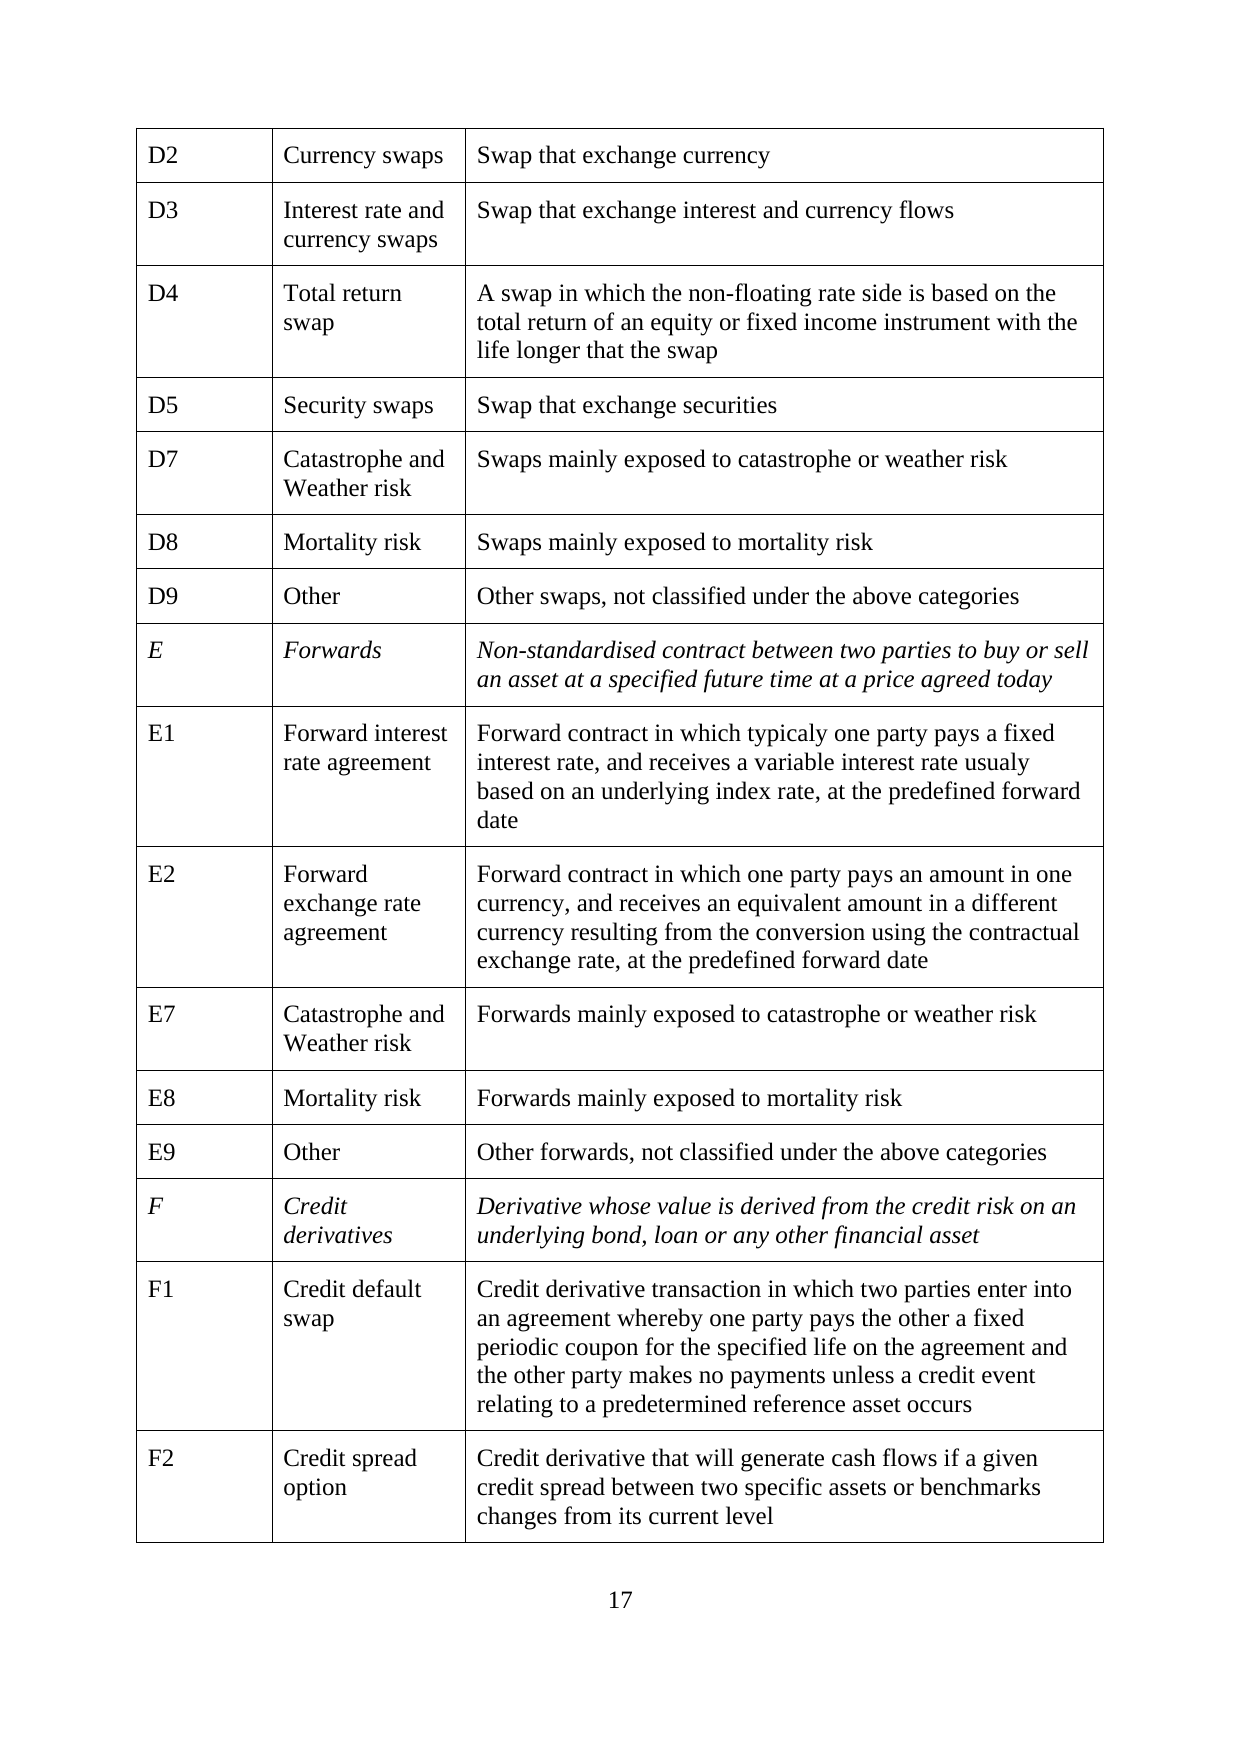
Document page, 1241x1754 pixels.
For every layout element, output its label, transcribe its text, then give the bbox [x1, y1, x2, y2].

table_cell D2 [137, 129, 272, 182]
table_cell Non-standardised contract between two parties to buy or sell an asset at a specified future time at a price agreed today [466, 624, 1103, 706]
table_cell Other swaps, not classified under the above categories [466, 569, 1103, 622]
table_cell Other forwards, not classified under the above categories [466, 1125, 1103, 1178]
table_cell Forwards mainly exposed to mortality risk [466, 1071, 1103, 1124]
table_cell D8 [137, 515, 272, 568]
table_cell Swap that exchange securities [466, 378, 1103, 431]
table_cell D9 [137, 569, 272, 622]
table_cell E7 [137, 988, 272, 1069]
table_cell Forward interest rate agreement [273, 707, 465, 846]
table_cell Forward contract in which typicaly one party pays a fixed interest rate, and receives a variable interest rate usualy based on an underlying index rate, at the predefined forward date [466, 707, 1103, 846]
table_cell Credit spread option [273, 1431, 465, 1542]
table_cell Forwards mainly exposed to catastrophe or weather risk [466, 988, 1103, 1069]
table_cell Credit derivative that will generate cash flows if a given credit spread between two specific assets or benchmarks changes from its current level [466, 1431, 1103, 1542]
table_cell Catastrophe and Weather risk [273, 432, 465, 514]
table_cell Forward exchange rate agreement [273, 847, 465, 987]
table_cell F1 [137, 1262, 272, 1430]
table_cell E1 [137, 707, 272, 846]
table_cell Swap that exchange currency [466, 129, 1103, 182]
table_cell Forward contract in which one party pays an amount in one currency, and receives an equivalent amount in a different currency resulting from the conversion using the contractual exchange rate, at the predefined forward date [466, 847, 1103, 987]
table_cell Total return swap [273, 266, 465, 377]
table_cell Swaps mainly exposed to catastrophe or weather risk [466, 432, 1103, 514]
table_cell Catastrophe and Weather risk [273, 988, 465, 1069]
table_cell Mortality risk [273, 515, 465, 568]
table_cell A swap in which the non-floating rate side is based on the total return of an equity or fixed income instrument with the life longer that the swap [466, 266, 1103, 377]
table_cell F [137, 1179, 272, 1261]
table_cell Credit default swap [273, 1262, 465, 1430]
table_cell Forwards [273, 624, 465, 706]
table_cell D3 [137, 183, 272, 265]
table_cell Security swaps [273, 378, 465, 431]
table_cell Derivative whose value is derived from the credit risk on an underlying bond, loan or any other financial asset [466, 1179, 1103, 1261]
table_cell E8 [137, 1071, 272, 1124]
table_cell E [137, 624, 272, 706]
table_cell Credit derivatives [273, 1179, 465, 1261]
table_cell Swaps mainly exposed to mortality risk [466, 515, 1103, 568]
table_cell E9 [137, 1125, 272, 1178]
table_cell Currency swaps [273, 129, 465, 182]
table_cell Mortality risk [273, 1071, 465, 1124]
table_cell Interest rate and currency swaps [273, 183, 465, 265]
table_cell D5 [137, 378, 272, 431]
table_cell D4 [137, 266, 272, 377]
table_cell E2 [137, 847, 272, 987]
table_cell F2 [137, 1431, 272, 1542]
table_cell Swap that exchange interest and currency flows [466, 183, 1103, 265]
table_cell Other [273, 1125, 465, 1178]
table_cell Credit derivative transaction in which two parties enter into an agreement whereby one party pays the other a fixed periodic coupon for the specified life on the agreement and the other party makes no payments unless a credit event relating to a predetermined reference asset occurs [466, 1262, 1103, 1430]
table_cell Other [273, 569, 465, 622]
table_cell D7 [137, 432, 272, 514]
